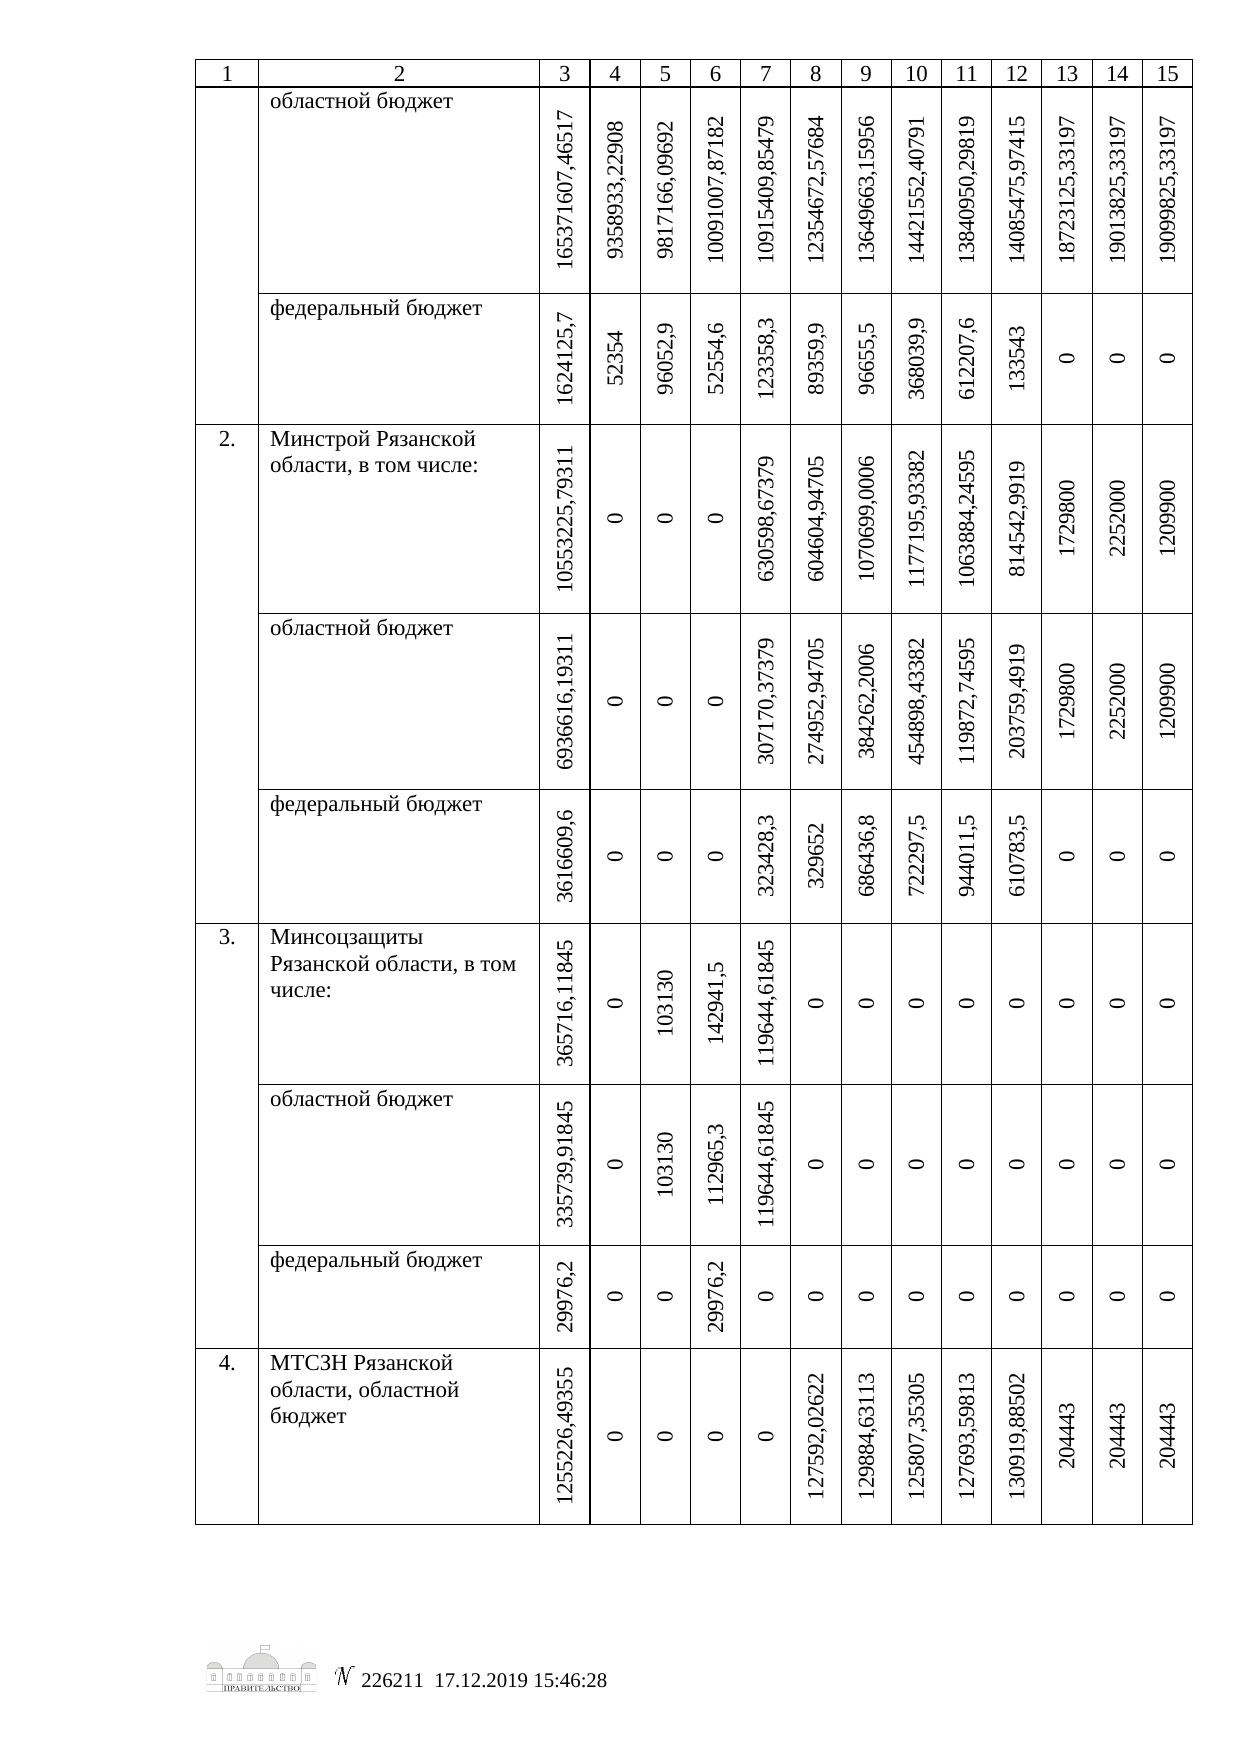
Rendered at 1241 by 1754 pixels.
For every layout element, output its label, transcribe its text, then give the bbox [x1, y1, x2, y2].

table_cell 0 [942, 1246, 991, 1348]
table_cell 944011,5 [942, 790, 991, 922]
table_cell федеральный бюджет [259, 790, 539, 922]
table_cell 112965,3 [691, 1085, 740, 1245]
table_header 5 [641, 60, 690, 86]
table_cell 0 [641, 790, 690, 922]
table_cell 686436,8 [842, 790, 891, 922]
table_cell 13649663,15956 [842, 88, 891, 293]
table_cell 0 [1143, 790, 1192, 922]
table_cell 1063884,24595 [942, 425, 991, 613]
table_cell 4. [196, 1349, 258, 1523]
table_header 3 [540, 60, 589, 86]
table_cell 0 [591, 425, 640, 613]
table_cell 204443 [1042, 1349, 1092, 1523]
table_cell 2252000 [1093, 425, 1142, 613]
table_cell 814542,9919 [992, 425, 1041, 613]
table_cell 103130 [641, 1085, 690, 1245]
table_cell 1070699,0006 [842, 425, 891, 613]
table_cell 0 [1143, 294, 1192, 424]
table_cell 0 [591, 790, 640, 922]
picture [206, 1645, 317, 1692]
table_cell 0 [691, 425, 740, 613]
table_cell 204443 [1143, 1349, 1192, 1523]
table_header 1 [196, 60, 258, 86]
table_header 9 [842, 60, 891, 86]
table_cell 722297,5 [892, 790, 941, 922]
table_cell 335739,91845 [540, 1085, 589, 1245]
table_cell 0 [1042, 1085, 1092, 1245]
table_cell 0 [1143, 1246, 1192, 1348]
table_cell 0 [1042, 790, 1092, 922]
table_cell 52354 [591, 294, 640, 424]
table_cell 1729800 [1042, 425, 1092, 613]
table_cell 9817166,09692 [641, 88, 690, 293]
table_cell 1. [196, 88, 258, 424]
table_cell 0 [1093, 790, 1142, 922]
table_header 12 [992, 60, 1041, 86]
table_cell 19013825,33197 [1093, 88, 1142, 293]
table_cell 0 [992, 924, 1041, 1084]
table_cell МТСЗН Рязанской области, областной бюджет [259, 1349, 539, 1523]
table_cell 18723125,33197 [1042, 88, 1092, 293]
table_header 11 [942, 60, 991, 86]
table_cell 307170,37379 [741, 614, 790, 789]
table_cell 0 [691, 790, 740, 922]
table_header 13 [1042, 60, 1092, 86]
table_cell 1729800 [1042, 614, 1092, 789]
table_cell 127693,59813 [942, 1349, 991, 1523]
table_header 7 [741, 60, 790, 86]
table_cell 2252000 [1093, 614, 1142, 789]
table_cell 0 [942, 1085, 991, 1245]
table_cell 0 [892, 1085, 941, 1245]
table_cell 365716,11845 [540, 924, 589, 1084]
table_cell 129884,63113 [842, 1349, 891, 1523]
table_cell 0 [1143, 1085, 1192, 1245]
table_cell 19099825,33197 [1143, 88, 1192, 293]
table_cell 1177195,93382 [892, 425, 941, 613]
table_cell 1209900 [1143, 425, 1192, 613]
table_cell 329652 [791, 790, 841, 922]
table_cell 0 [791, 1085, 841, 1245]
table_cell 1624125,7 [540, 294, 589, 424]
table_cell Минстрой Рязанской области, в том числе: [259, 425, 539, 613]
table_cell областной бюджет [259, 614, 539, 789]
table_cell 3. [196, 924, 258, 1348]
table_cell 165371607,46517 [540, 88, 589, 293]
table_cell 0 [1093, 294, 1142, 424]
table_cell 29976,2 [540, 1246, 589, 1348]
table_cell 0 [741, 1246, 790, 1348]
table_cell федеральный бюджет [259, 1246, 539, 1348]
table_cell 0 [641, 1349, 690, 1523]
table_header 4 [591, 60, 640, 86]
table_cell 323428,3 [741, 790, 790, 922]
table_cell 0 [641, 614, 690, 789]
table_cell 0 [892, 924, 941, 1084]
table_cell 0 [591, 924, 640, 1084]
table_cell 0 [842, 1085, 891, 1245]
table_cell 1209900 [1143, 614, 1192, 789]
picture [330, 1663, 359, 1687]
table_cell 2. [196, 425, 258, 922]
table_cell 0 [842, 924, 891, 1084]
table_cell 3616609,6 [540, 790, 589, 922]
table_cell 0 [992, 1246, 1041, 1348]
table_cell 0 [691, 1349, 740, 1523]
table_header 8 [791, 60, 841, 86]
table_cell 10553225,79311 [540, 425, 589, 613]
table_cell 0 [842, 1246, 891, 1348]
table_header 10 [892, 60, 941, 86]
table_cell 0 [892, 1246, 941, 1348]
table_cell 119872,74595 [942, 614, 991, 789]
table_cell 142941,5 [691, 924, 740, 1084]
table_cell 274952,94705 [791, 614, 841, 789]
table_cell 0 [1042, 294, 1092, 424]
table_cell 14421552,40791 [892, 88, 941, 293]
table_cell 0 [641, 1246, 690, 1348]
table_cell 0 [992, 1085, 1041, 1245]
table_cell 0 [942, 924, 991, 1084]
table_cell 0 [641, 425, 690, 613]
table_cell федеральный бюджет [259, 294, 539, 424]
table_cell 0 [1143, 924, 1192, 1084]
table_cell областной бюджет [259, 88, 539, 293]
table_cell 133543 [992, 294, 1041, 424]
table_cell 103130 [641, 924, 690, 1084]
table_cell 203759,4919 [992, 614, 1041, 789]
table_cell 0 [1093, 924, 1142, 1084]
table_cell Минсоцзащиты Рязанской области, в том числе: [259, 924, 539, 1084]
table_cell 9358933,22908 [591, 88, 640, 293]
table_cell 0 [791, 924, 841, 1084]
table_cell 0 [791, 1246, 841, 1348]
table_cell 96655,5 [842, 294, 891, 424]
table_cell 127592,02622 [791, 1349, 841, 1523]
table_cell 10091007,87182 [691, 88, 740, 293]
table_cell 14085475,97415 [992, 88, 1041, 293]
table_cell 0 [1093, 1246, 1142, 1348]
table_cell 630598,67379 [741, 425, 790, 613]
table_cell 0 [1042, 1246, 1092, 1348]
table_cell 96052,9 [641, 294, 690, 424]
table_cell 0 [591, 1246, 640, 1348]
table_cell 13840950,29819 [942, 88, 991, 293]
table_header 14 [1093, 60, 1142, 86]
table_cell 0 [591, 1349, 640, 1523]
table_cell 610783,5 [992, 790, 1041, 922]
table_cell 52554,6 [691, 294, 740, 424]
table_cell 125807,35305 [892, 1349, 941, 1523]
table_cell 368039,9 [892, 294, 941, 424]
table_cell 0 [591, 614, 640, 789]
table_cell 612207,6 [942, 294, 991, 424]
table_cell 604604,94705 [791, 425, 841, 613]
table_cell 123358,3 [741, 294, 790, 424]
table_header 2 [259, 60, 539, 86]
table_cell 29976,2 [691, 1246, 740, 1348]
table_header 15 [1143, 60, 1192, 86]
table_cell 0 [591, 1085, 640, 1245]
table_cell 0 [741, 1349, 790, 1523]
table_cell 204443 [1093, 1349, 1142, 1523]
table_cell 1255226,49355 [540, 1349, 589, 1523]
table_cell 10915409,85479 [741, 88, 790, 293]
table_cell 119644,61845 [741, 1085, 790, 1245]
table_cell 384262,2006 [842, 614, 891, 789]
table_cell 0 [1042, 924, 1092, 1084]
table_cell 454898,43382 [892, 614, 941, 789]
table_cell 119644,61845 [741, 924, 790, 1084]
table_cell 0 [691, 614, 740, 789]
table_cell 130919,88502 [992, 1349, 1041, 1523]
table_cell 0 [1093, 1085, 1142, 1245]
table_cell 6936616,19311 [540, 614, 589, 789]
table_cell 12354672,57684 [791, 88, 841, 293]
table_cell 89359,9 [791, 294, 841, 424]
table_header 6 [691, 60, 740, 86]
table_cell областной бюджет [259, 1085, 539, 1245]
